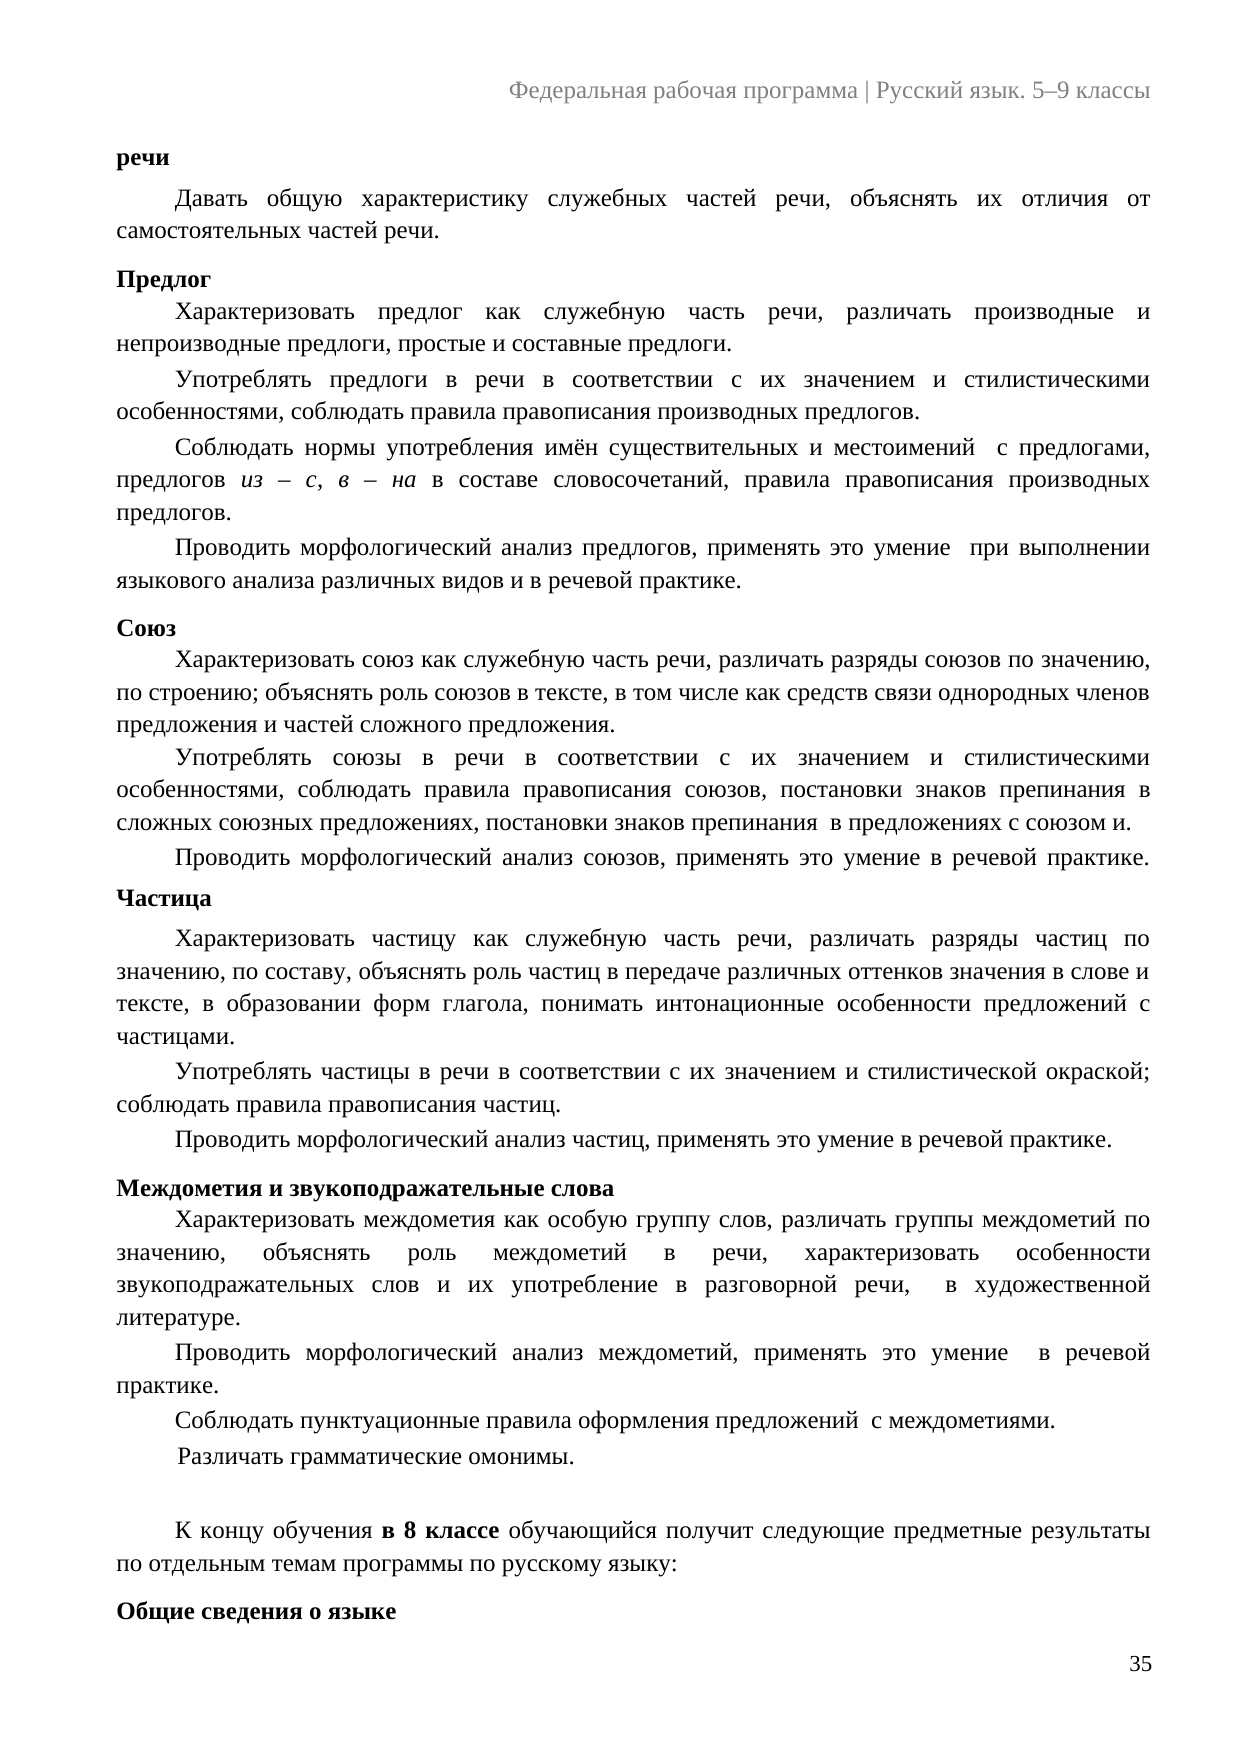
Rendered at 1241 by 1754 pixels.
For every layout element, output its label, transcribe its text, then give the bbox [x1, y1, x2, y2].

text Проводить морфологический анализ междометий, применять это умение в речевой практике. [116, 1337, 1151, 1398]
text Характеризовать междометия как особую группу слов, различать группы междометий по значению, объяснять роль междометий в речи, характеризовать особенности звукоподражательных слов и их употребление в разговорной речи, в художественной литературе. [116, 1204, 1151, 1331]
subtitle Предлог [116, 264, 1154, 293]
text Соблюдать пунктуационные правила оформления предложений с междометиями. [116, 1405, 1151, 1434]
text Различать грамматические омонимы. [177, 1441, 1151, 1470]
text Характеризовать союз как служебную часть речи, различать разряды союзов по значению, по строению; объяснять роль союзов в тексте, в том числе как средств связи однородных членов предложения и частей сложного предложения. [116, 644, 1151, 738]
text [116, 142, 1151, 171]
text Проводить морфологический анализ союзов, применять это умение в речевой практике. Частица [116, 842, 1151, 912]
subtitle Союз [116, 613, 1154, 642]
text Соблюдать нормы употребления имён существительных и местоимений с предлогами, предлогов из – с, в – на в составе словосочетаний, правила правописания производных предлогов. [116, 432, 1151, 526]
text Характеризовать предлог как служебную часть речи, различать производные и непроизводные предлоги, простые и составные предлоги. [116, 296, 1151, 357]
text Проводить морфологический анализ предлогов, применять это умение при выполнении языкового анализа различных видов и в речевой практике. [116, 532, 1151, 593]
text Давать общую характеристику служебных частей речи, объяснять их отличия от самостоятельных частей речи. [116, 183, 1151, 244]
text Характеризовать частицу как служебную часть речи, различать разряды частиц по значению, по составу, объяснять роль частиц в передаче различных оттенков значения в слове и тексте, в образовании форм глагола, понимать интонационные особенности предложений с частицами. [116, 923, 1151, 1049]
subtitle Междометия и звукоподражательные слова [116, 1173, 1154, 1202]
text Употреблять предлоги в речи в соответствии с их значением и стилистическими особенностями, соблюдать правила правописания производных предлогов. [116, 364, 1151, 425]
text Употреблять частицы в речи в соответствии с их значением и стилистической окраской; соблюдать правила правописания частиц. [116, 1056, 1151, 1117]
text К концу обучения в 8 классе обучающийся получит следующие предметные результаты по отдельным темам программы по русскому языку: [116, 1516, 1151, 1577]
text Проводить морфологический анализ частиц, применять это умение в речевой практике. [116, 1124, 1151, 1153]
text Употреблять союзы в речи в соответствии с их значением и стилистическими особенностями, соблюдать правила правописания союзов, постановки знаков препинания в сложных союзных предложениях, постановки знаков препинания в предложениях с союзом и. [116, 742, 1151, 836]
text Общие сведения о языке [116, 1596, 1154, 1625]
